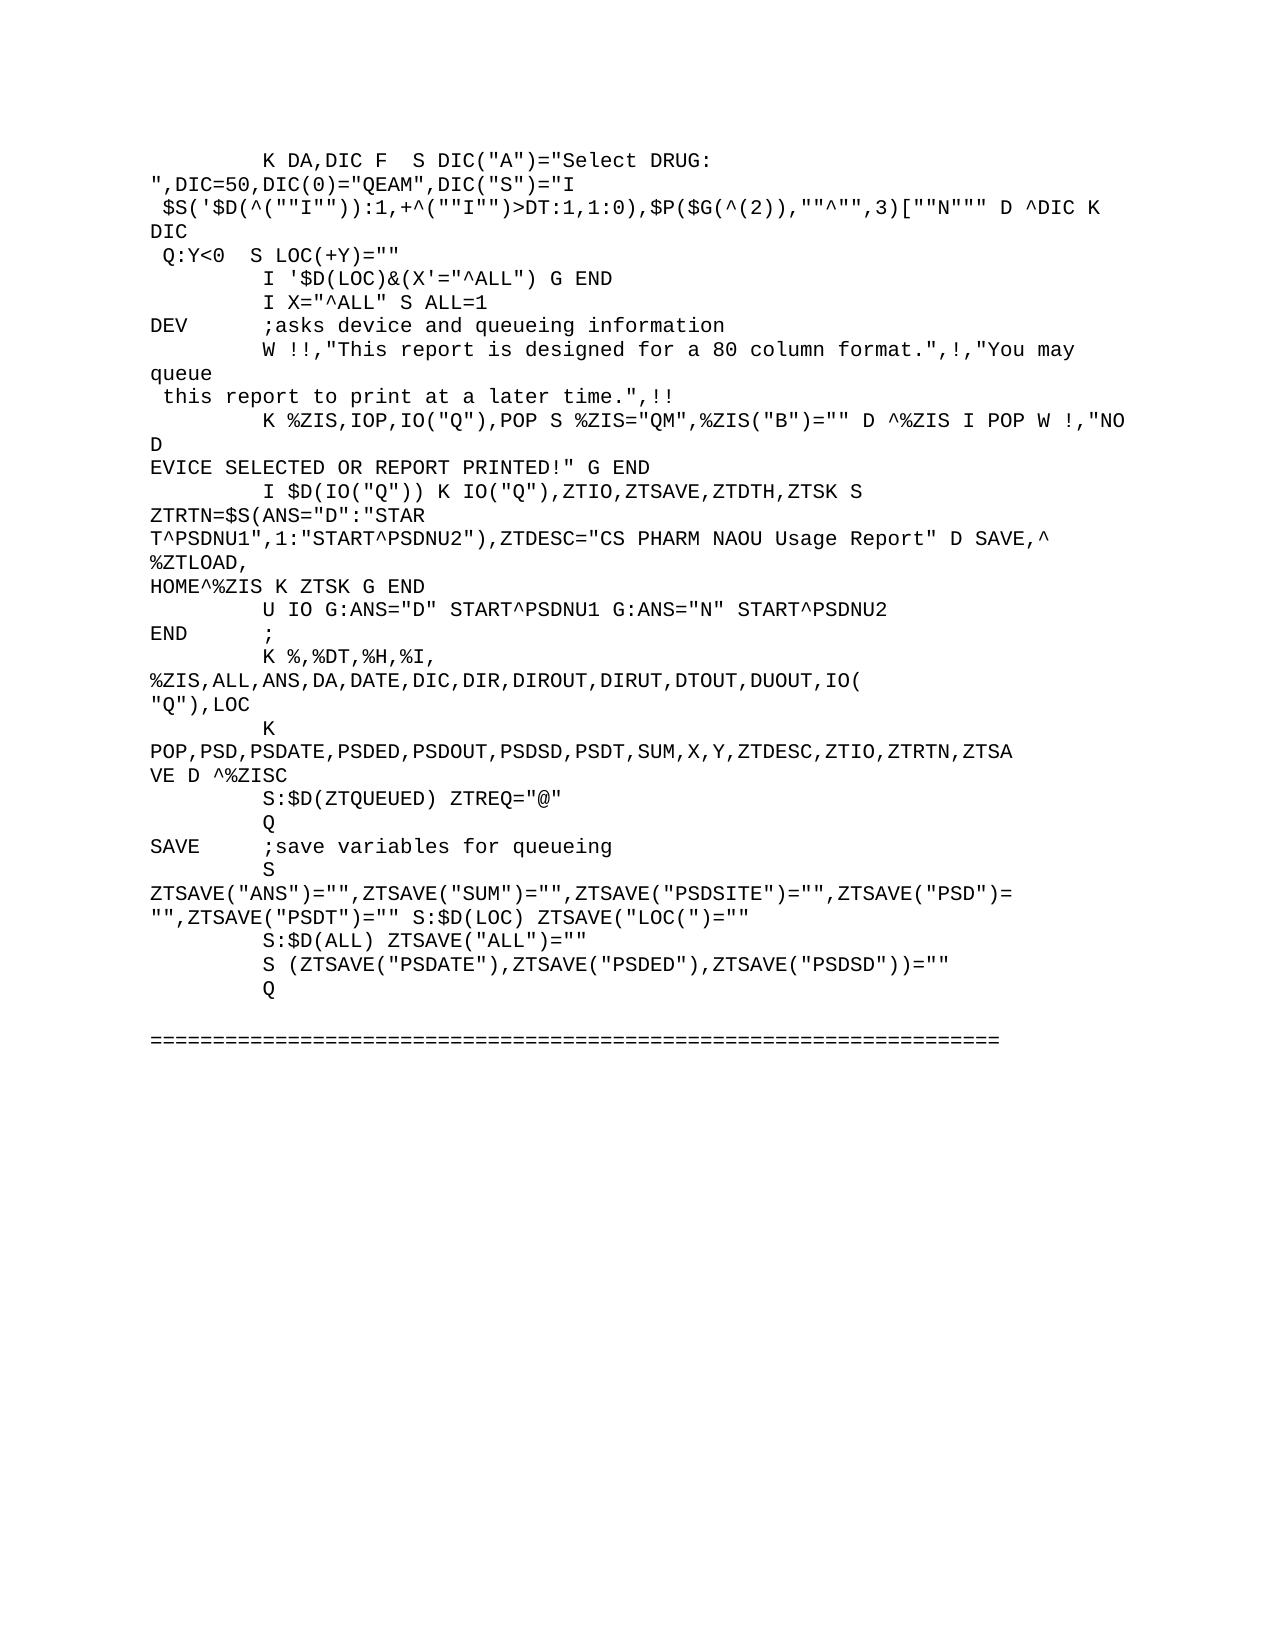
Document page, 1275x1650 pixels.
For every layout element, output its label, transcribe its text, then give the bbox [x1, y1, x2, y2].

text Q:Y<0 S LOC(+Y)="" [150, 244, 1125, 268]
text S:$D(ALL) ZTSAVE("ALL")="" [150, 930, 1125, 954]
text EVICE SELECTED OR REPORT PRINTED!" G END [150, 457, 1125, 481]
text T^PSDNU1",1:"START^PSDNU2"),ZTDESC="CS PHARM NAOU Usage Report" D SAVE,^%ZTLOAD, [150, 528, 1125, 576]
text K DA,DIC F S DIC("A")="Select DRUG: ",DIC=50,DIC(0)="QEAM",DIC("S")="I [150, 150, 1125, 197]
text K %ZIS,IOP,IO("Q"),POP S %ZIS="QM",%ZIS("B")="" D ^%ZIS I POP W !,"NO D [150, 410, 1125, 457]
text U IO G:ANS="D" START^PSDNU1 G:ANS="N" START^PSDNU2 [150, 599, 1125, 623]
text $S('$D(^(""I"")):1,+^(""I"")>DT:1,1:0),$P($G(^(2)),""^"",3)[""N""" D ^DIC K DIC [150, 197, 1125, 244]
text I X="^ALL" S ALL=1 [150, 292, 1125, 316]
text S:$D(ZTQUEUED) ZTREQ="@" [150, 788, 1125, 812]
text "Q"),LOC [150, 694, 1125, 717]
text Q [150, 812, 1125, 836]
text END ; [150, 623, 1125, 647]
text K %,%DT,%H,%I,%ZIS,ALL,ANS,DA,DATE,DIC,DIR,DIROUT,DIRUT,DTOUT,DUOUT,IO( [150, 647, 1125, 694]
text HOME^%ZIS K ZTSK G END [150, 576, 1125, 599]
text K POP,PSD,PSDATE,PSDED,PSDOUT,PSDSD,PSDT,SUM,X,Y,ZTDESC,ZTIO,ZTRTN,ZTSA [150, 717, 1125, 765]
text DEV ;asks device and queueing information [150, 316, 1125, 339]
text S ZTSAVE("ANS")="",ZTSAVE("SUM")="",ZTSAVE("PSDSITE")="",ZTSAVE("PSD")= [150, 859, 1125, 907]
text W !!,"This report is designed for a 80 column format.",!,"You may queue [150, 339, 1125, 386]
text S (ZTSAVE("PSDATE"),ZTSAVE("PSDED"),ZTSAVE("PSDSD"))="" [150, 954, 1125, 978]
text I $D(IO("Q")) K IO("Q"),ZTIO,ZTSAVE,ZTDTH,ZTSK S ZTRTN=$S(ANS="D":"STAR [150, 481, 1125, 528]
text "",ZTSAVE("PSDT")="" S:$D(LOC) ZTSAVE("LOC(")="" [150, 907, 1125, 930]
text SAVE ;save variables for queueing [150, 836, 1125, 859]
text ==================================================================== [150, 1030, 1125, 1054]
text VE D ^%ZISC [150, 765, 1125, 788]
text Q [150, 978, 1125, 1001]
text this report to print at a later time.",!! [150, 386, 1125, 410]
text I '$D(LOC)&(X'="^ALL") G END [150, 268, 1125, 292]
